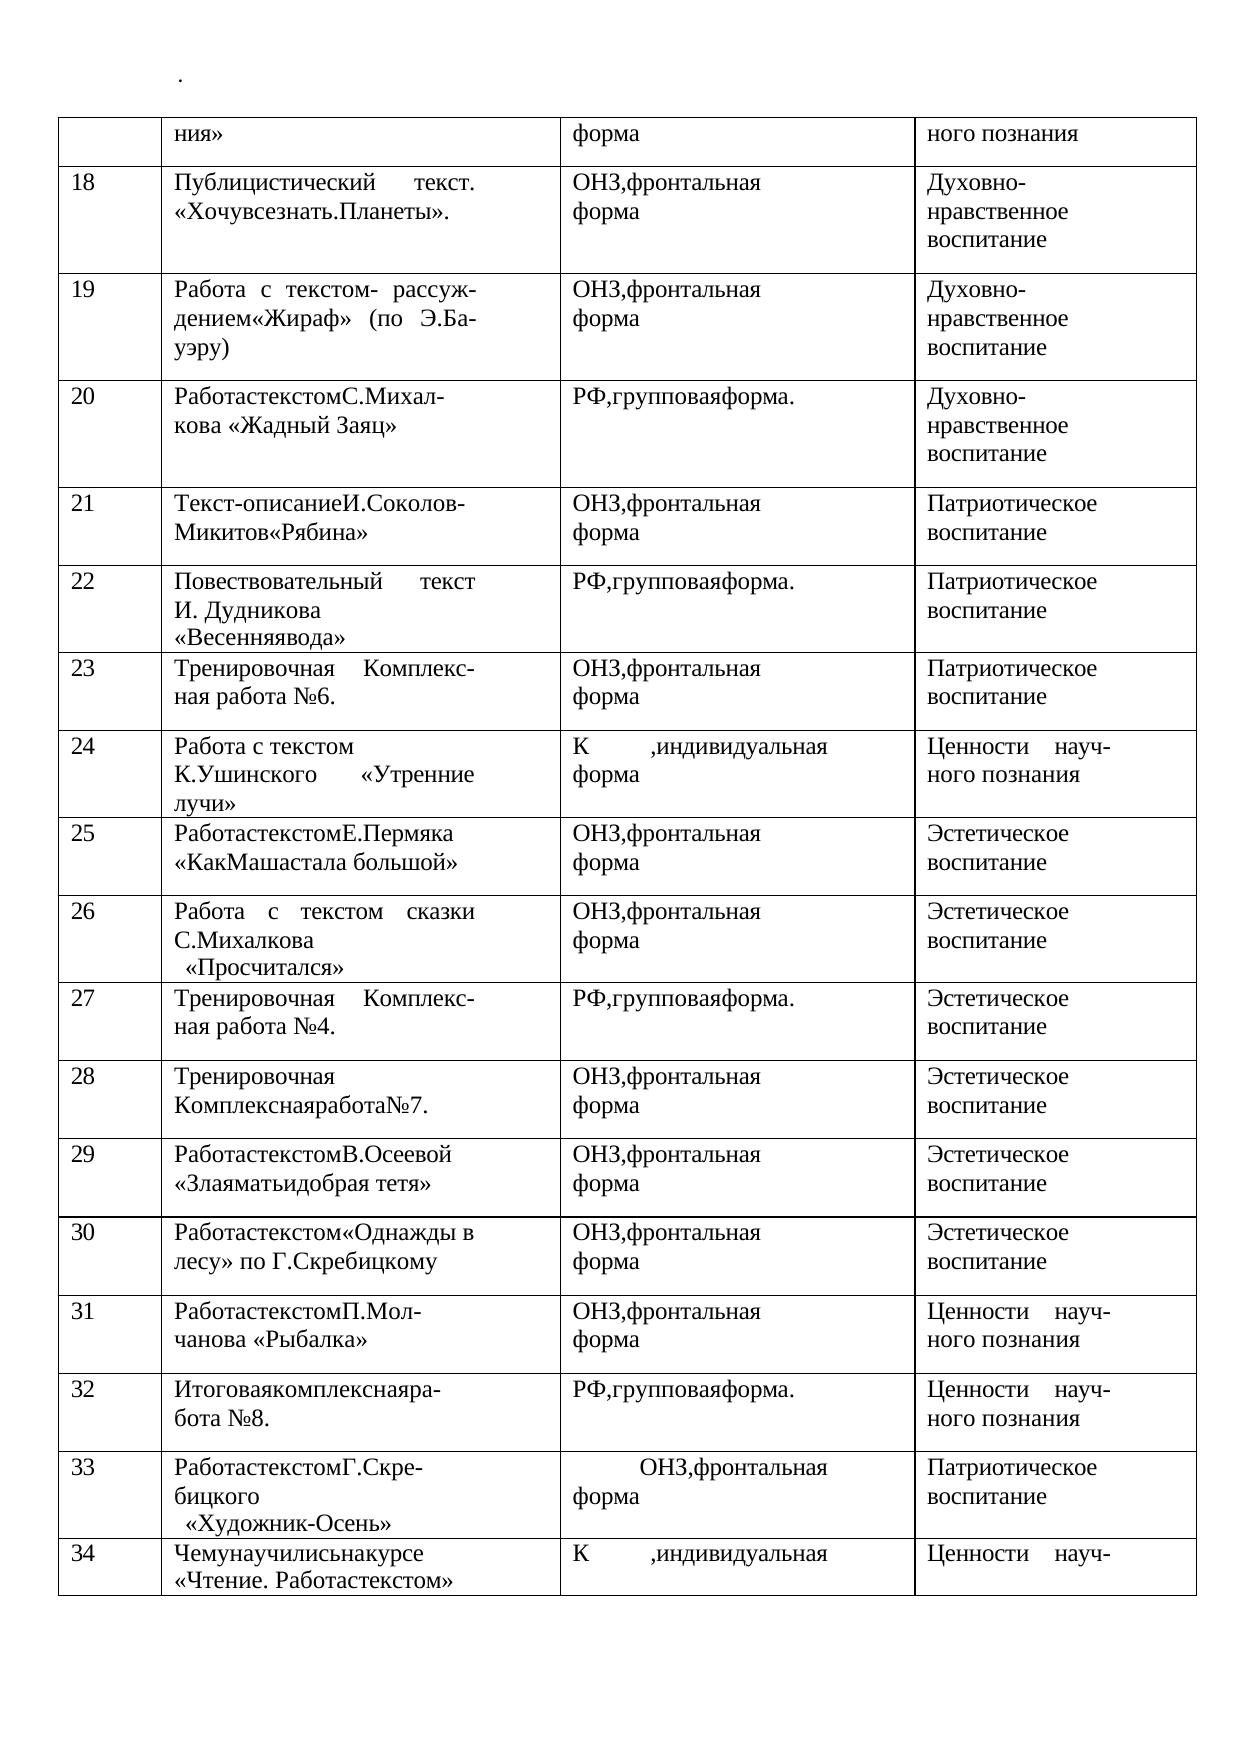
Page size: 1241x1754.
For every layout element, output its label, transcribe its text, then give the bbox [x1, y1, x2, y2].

table_cell РФ,групповаяформа. [561, 381, 914, 487]
table_cell К ,индивидуальная [561, 1539, 914, 1595]
table_cell 32 [59, 1374, 161, 1451]
table_cell 24 [59, 731, 161, 817]
table_cell 31 [59, 1296, 161, 1373]
table_cell Эстетическое воспитание [916, 1061, 1196, 1138]
table_cell 19 [59, 274, 161, 380]
table_cell Тренировочная Комплекс- ная работа №6. [162, 653, 560, 730]
table_cell РФ,групповаяформа. [561, 566, 914, 652]
table_cell Тренировочная Комплекснаяработа№7. [162, 1061, 560, 1138]
table_cell РаботастекстомВ.Осеевой «Злаяматьидобрая тетя» [162, 1139, 560, 1216]
table_cell Патриотическое воспитание [916, 566, 1196, 652]
table_cell 27 [59, 983, 161, 1060]
table_cell Патриотическое воспитание [916, 653, 1196, 730]
table_cell ОНЗ,фронтальная форма [561, 488, 914, 565]
table_cell Ценности науч- ного познания [916, 1296, 1196, 1373]
table_cell ОНЗ,фронтальная форма [561, 1452, 914, 1537]
table_cell РаботастекстомГ.Скре- бицкого «Художник-Осень» [162, 1452, 560, 1537]
table_cell РаботастекстомС.Михал- кова «Жадный Заяц» [162, 381, 560, 487]
table_cell Тренировочная Комплекс- ная работа №4. [162, 983, 560, 1060]
table_cell 28 [59, 1061, 161, 1138]
table_cell ОНЗ,фронтальная форма [561, 818, 914, 895]
table_header ния» [162, 118, 560, 166]
table_cell ОНЗ,фронтальная форма [561, 167, 914, 273]
table_cell Ценности науч- ного познания [916, 1374, 1196, 1451]
table_cell Публицистический текст. «Хочувсезнать.Планеты». [162, 167, 560, 273]
table_cell Эстетическое воспитание [916, 818, 1196, 895]
table_cell Патриотическое воспитание [916, 488, 1196, 565]
table_cell 23 [59, 653, 161, 730]
table_cell Итоговаякомплекснаяра- бота №8. [162, 1374, 560, 1451]
table_cell Ценности науч- ного познания [916, 731, 1196, 817]
table_cell Работа с текстом сказки С.Михалкова «Просчитался» [162, 896, 560, 982]
table_cell ОНЗ,фронтальная форма [561, 1218, 914, 1295]
table_cell Текст-описаниеИ.Соколов- Микитов«Рябина» [162, 488, 560, 565]
table_cell 30 [59, 1218, 161, 1295]
table_cell 21 [59, 488, 161, 565]
table_cell 20 [59, 381, 161, 487]
table_cell 33 [59, 1452, 161, 1537]
table_cell ОНЗ,фронтальная форма [561, 896, 914, 982]
table_cell ОНЗ,фронтальная форма [561, 653, 914, 730]
table_cell ОНЗ,фронтальная форма [561, 1139, 914, 1216]
table_cell ОНЗ,фронтальная форма [561, 274, 914, 380]
table_cell Эстетическое воспитание [916, 983, 1196, 1060]
table_cell Работа с текстом К.Ушинского «Утренние лучи» [162, 731, 560, 817]
table_cell 29 [59, 1139, 161, 1216]
table_header форма [561, 118, 914, 166]
table_cell ОНЗ,фронтальная форма [561, 1061, 914, 1138]
table_cell ОНЗ,фронтальная форма [561, 1296, 914, 1373]
table_cell РФ,групповаяформа. [561, 983, 914, 1060]
table_cell Духовно- нравственное воспитание [916, 381, 1196, 487]
table_cell 22 [59, 566, 161, 652]
table_cell РаботастекстомП.Мол- чанова «Рыбалка» [162, 1296, 560, 1373]
table_cell Ценности науч- [916, 1539, 1196, 1595]
table_cell 18 [59, 167, 161, 273]
table_cell 26 [59, 896, 161, 982]
table_cell 25 [59, 818, 161, 895]
table_cell Эстетическое воспитание [916, 1218, 1196, 1295]
table_cell Работастекстом«Однажды в лесу» по Г.Скребицкому [162, 1218, 560, 1295]
table_cell Духовно- нравственное воспитание [916, 167, 1196, 273]
table_cell РФ,групповаяформа. [561, 1374, 914, 1451]
table_cell Чемунаучилисьнакурсе «Чтение. Работастекстом» [162, 1539, 560, 1595]
table_cell 34 [59, 1539, 161, 1595]
table_cell Духовно- нравственное воспитание [916, 274, 1196, 380]
table_cell Эстетическое воспитание [916, 1139, 1196, 1216]
table_header [59, 118, 161, 166]
table_cell РаботастекстомЕ.Пермяка «КакМашастала большой» [162, 818, 560, 895]
table_cell Работа с текстом- рассуж- дением«Жираф» (по Э.Ба- уэру) [162, 274, 560, 380]
table_header ного познания [916, 118, 1196, 166]
table_cell К ,индивидуальная форма [561, 731, 914, 817]
table_cell Повествовательный текст И. Дудникова «Весенняявода» [162, 566, 560, 652]
table_cell Патриотическое воспитание [916, 1452, 1196, 1537]
table_cell Эстетическое воспитание [916, 896, 1196, 982]
